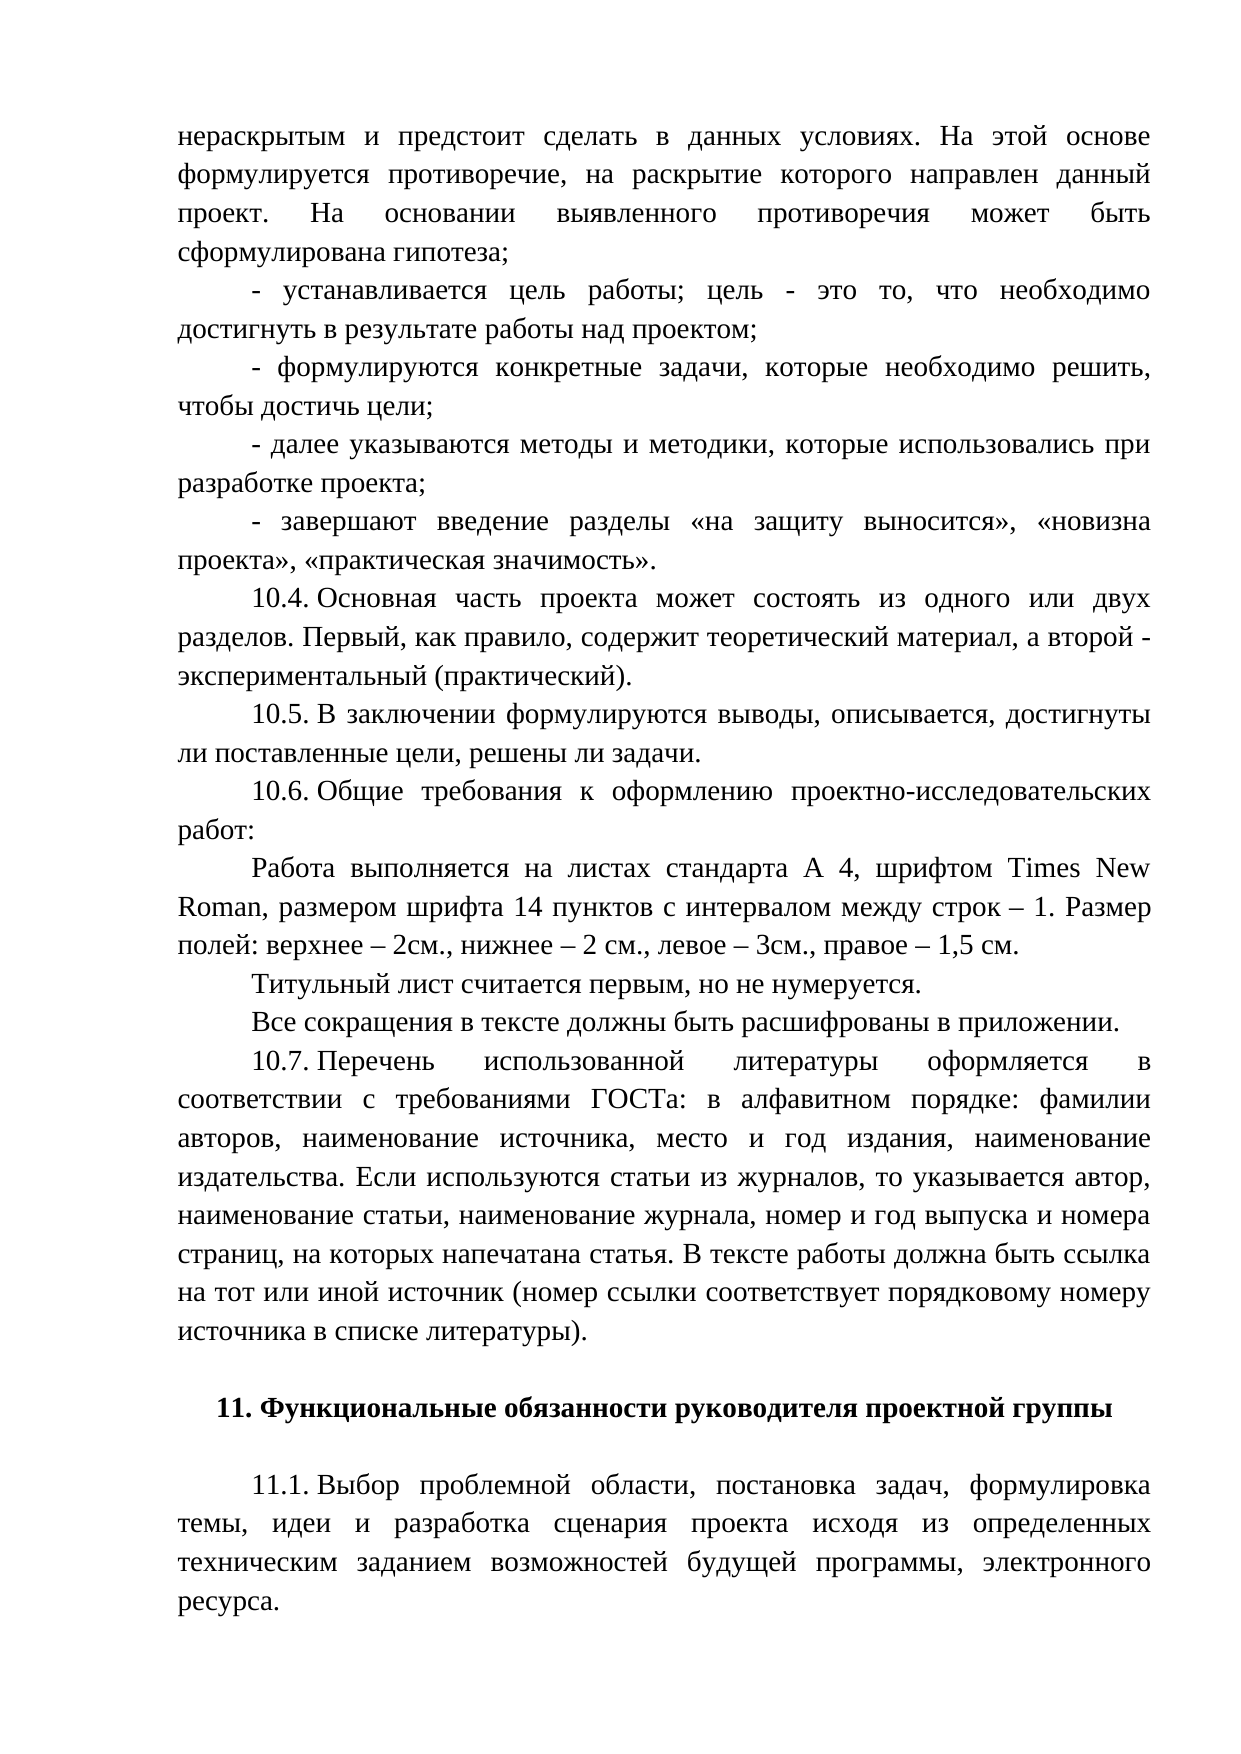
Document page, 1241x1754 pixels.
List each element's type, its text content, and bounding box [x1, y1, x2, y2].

text - устанавливается цель работы; цель - это то, что необходимо достигнуть в результате работы над проектом; [177, 272, 1152, 344]
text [177, 118, 1152, 267]
text 11. Функциональные обязанности руководителя проектной группы [177, 1390, 1152, 1423]
text 10.6. Общие требования к оформлению проектно-исследовательских работ: [177, 773, 1152, 845]
text Все сокращения в тексте должны быть расшифрованы в приложении. [177, 1004, 1152, 1038]
text 10.7. Перечень использованной литературы оформляется в соответствии с требованиями ГОСТа: в алфавитном порядке: фамилии авторов, наименование источника, место и год издания, наименование издательства. Если используются статьи из журналов, то указывается автор, наименование статьи, наименование журнала, номер и год выпуска и номера страниц, на которых напечатана статья. В тексте работы должна быть ссылка на тот или иной источник (номер ссылки соответствует порядковому номеру источника в списке литературы). [177, 1043, 1152, 1346]
text 10.5. В заключении формулируются выводы, описывается, достигнуты ли поставленные цели, решены ли задачи. [177, 696, 1152, 768]
text - далее указываются методы и методики, которые использовались при разработке проекта; [177, 426, 1152, 498]
text - завершают введение разделы «на защиту выносится», «новизна проекта», «практическая значимость». [177, 503, 1152, 576]
text 11.1. Выбор проблемной области, постановка задач, формулировка темы, идеи и разработка сценария проекта исходя из определенных техническим заданием возможностей будущей программы, электронного ресурса. [177, 1467, 1152, 1616]
text - формулируются конкретные задачи, которые необходимо решить, чтобы достичь цели; [177, 349, 1152, 421]
text Работа выполняется на листах стандарта А 4, шрифтом Times New Roman, размером шрифта 14 пунктов с интервалом между строк – 1. Размер полей: верхнее – 2см., нижнее – 2 см., левое – 3см., правое – 1,5 см. [177, 850, 1152, 961]
text Титульный лист считается первым, но не нумеруется. [177, 966, 1152, 999]
text 10.4. Основная часть проекта может состоять из одного или двух разделов. Первый, как правило, содержит теоретический материал, а второй - экспериментальный (практический). [177, 581, 1152, 691]
